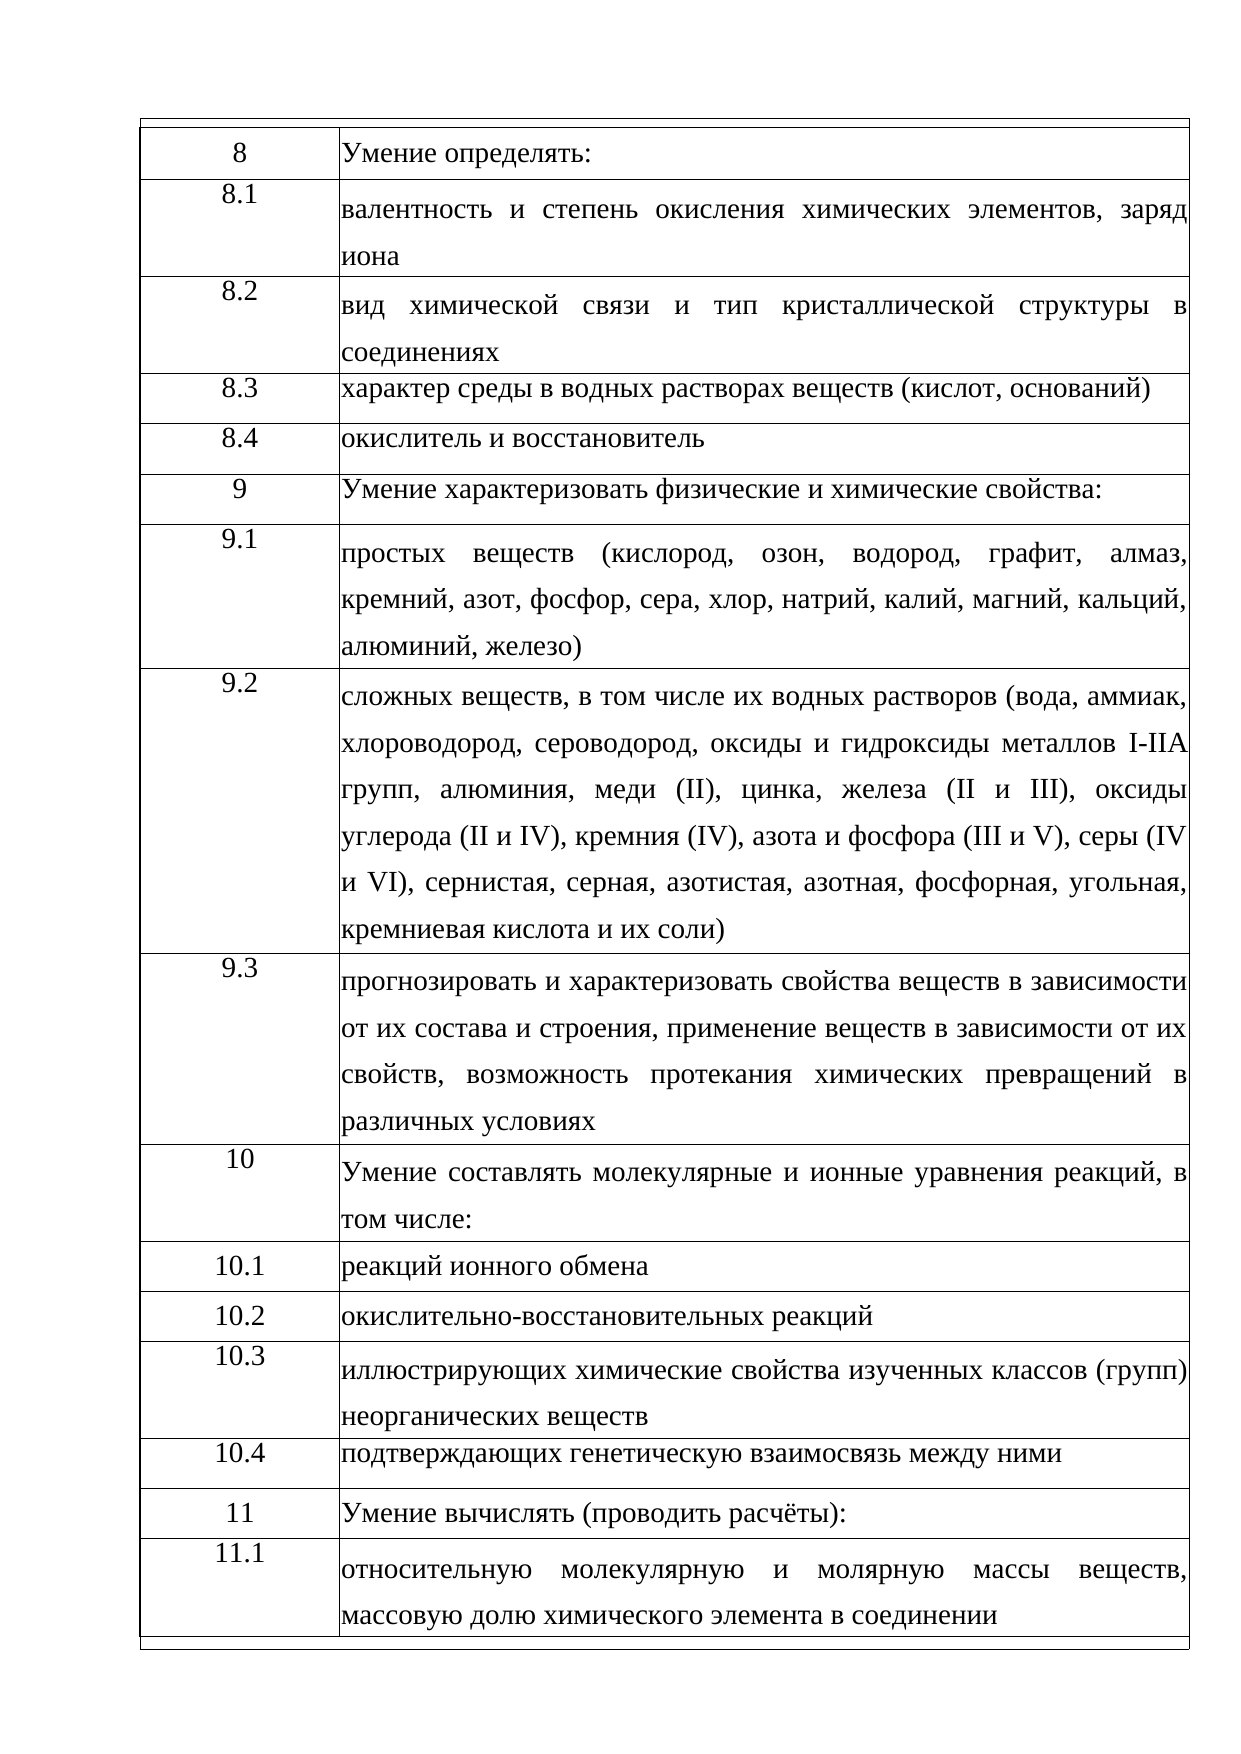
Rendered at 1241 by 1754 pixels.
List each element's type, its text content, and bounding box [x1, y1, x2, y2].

table_cell 10.1 [141, 1242, 339, 1291]
table_cell Умение составлять молекулярные и ионные уравнения реакций, в том числе: [340, 1145, 1189, 1241]
table_cell характер среды в водных растворах веществ (кислот, оснований) [340, 374, 1189, 423]
table_cell 9.2 [141, 669, 339, 953]
table_cell сложных веществ, в том числе их водных растворов (вода, аммиак, хлороводород, сероводород, оксиды и гидроксиды металлов I-IIA групп, алюминия, меди (II), цинка, железа (II и III), оксиды углерода (II и IV), кремния (IV), азота и фосфора (III и V), серы (IV и VI), сернистая, серная, азотистая, азотная, фосфорная, угольная, кремниевая кислота и их соли) [340, 669, 1189, 953]
table_cell валентность и степень окисления химических элементов, заряд иона [340, 180, 1189, 276]
table_cell окислитель и восстановитель [340, 424, 1189, 474]
table_cell 11 [141, 1489, 339, 1538]
table_cell 9 [141, 475, 339, 524]
table_cell Умение вычислять (проводить расчёты): [340, 1489, 1189, 1538]
table_header 8 [141, 128, 339, 179]
table_cell 8.2 [141, 277, 339, 373]
table_cell 8.4 [141, 424, 339, 474]
table_cell относительную молекулярную и молярную массы веществ, массовую долю химического элемента в соединении [340, 1539, 1189, 1636]
table_cell 9.1 [141, 525, 339, 668]
table_cell простых веществ (кислород, озон, водород, графит, алмаз, кремний, азот, фосфор, сера, хлор, натрий, калий, магний, кальций, алюминий, железо) [340, 525, 1189, 668]
table_cell иллюстрирующих химические свойства изученных классов (групп) неорганических веществ [340, 1342, 1189, 1438]
table_cell 10.4 [141, 1439, 339, 1488]
table_cell 10.3 [141, 1342, 339, 1438]
table_cell 8.1 [141, 180, 339, 276]
table_cell подтверждающих генетическую взаимосвязь между ними [340, 1439, 1189, 1488]
table_cell Умение характеризовать физические и химические свойства: [340, 475, 1189, 524]
table_cell 11.1 [141, 1539, 339, 1636]
table_cell 10 [141, 1145, 339, 1241]
table_cell реакций ионного обмена [340, 1242, 1189, 1291]
table_cell 9.3 [141, 954, 339, 1144]
table_cell окислительно-восстановительных реакций [340, 1292, 1189, 1341]
table_cell 10.2 [141, 1292, 339, 1341]
table_header Умение определять: [340, 128, 1189, 179]
table_cell прогнозировать и характеризовать свойства веществ в зависимости от их состава и строения, применение веществ в зависимости от их свойств, возможность протекания химических превращений в различных условиях [340, 954, 1189, 1144]
table_cell 8.3 [141, 374, 339, 423]
table_cell вид химической связи и тип кристаллической структуры в соединениях [340, 277, 1189, 373]
